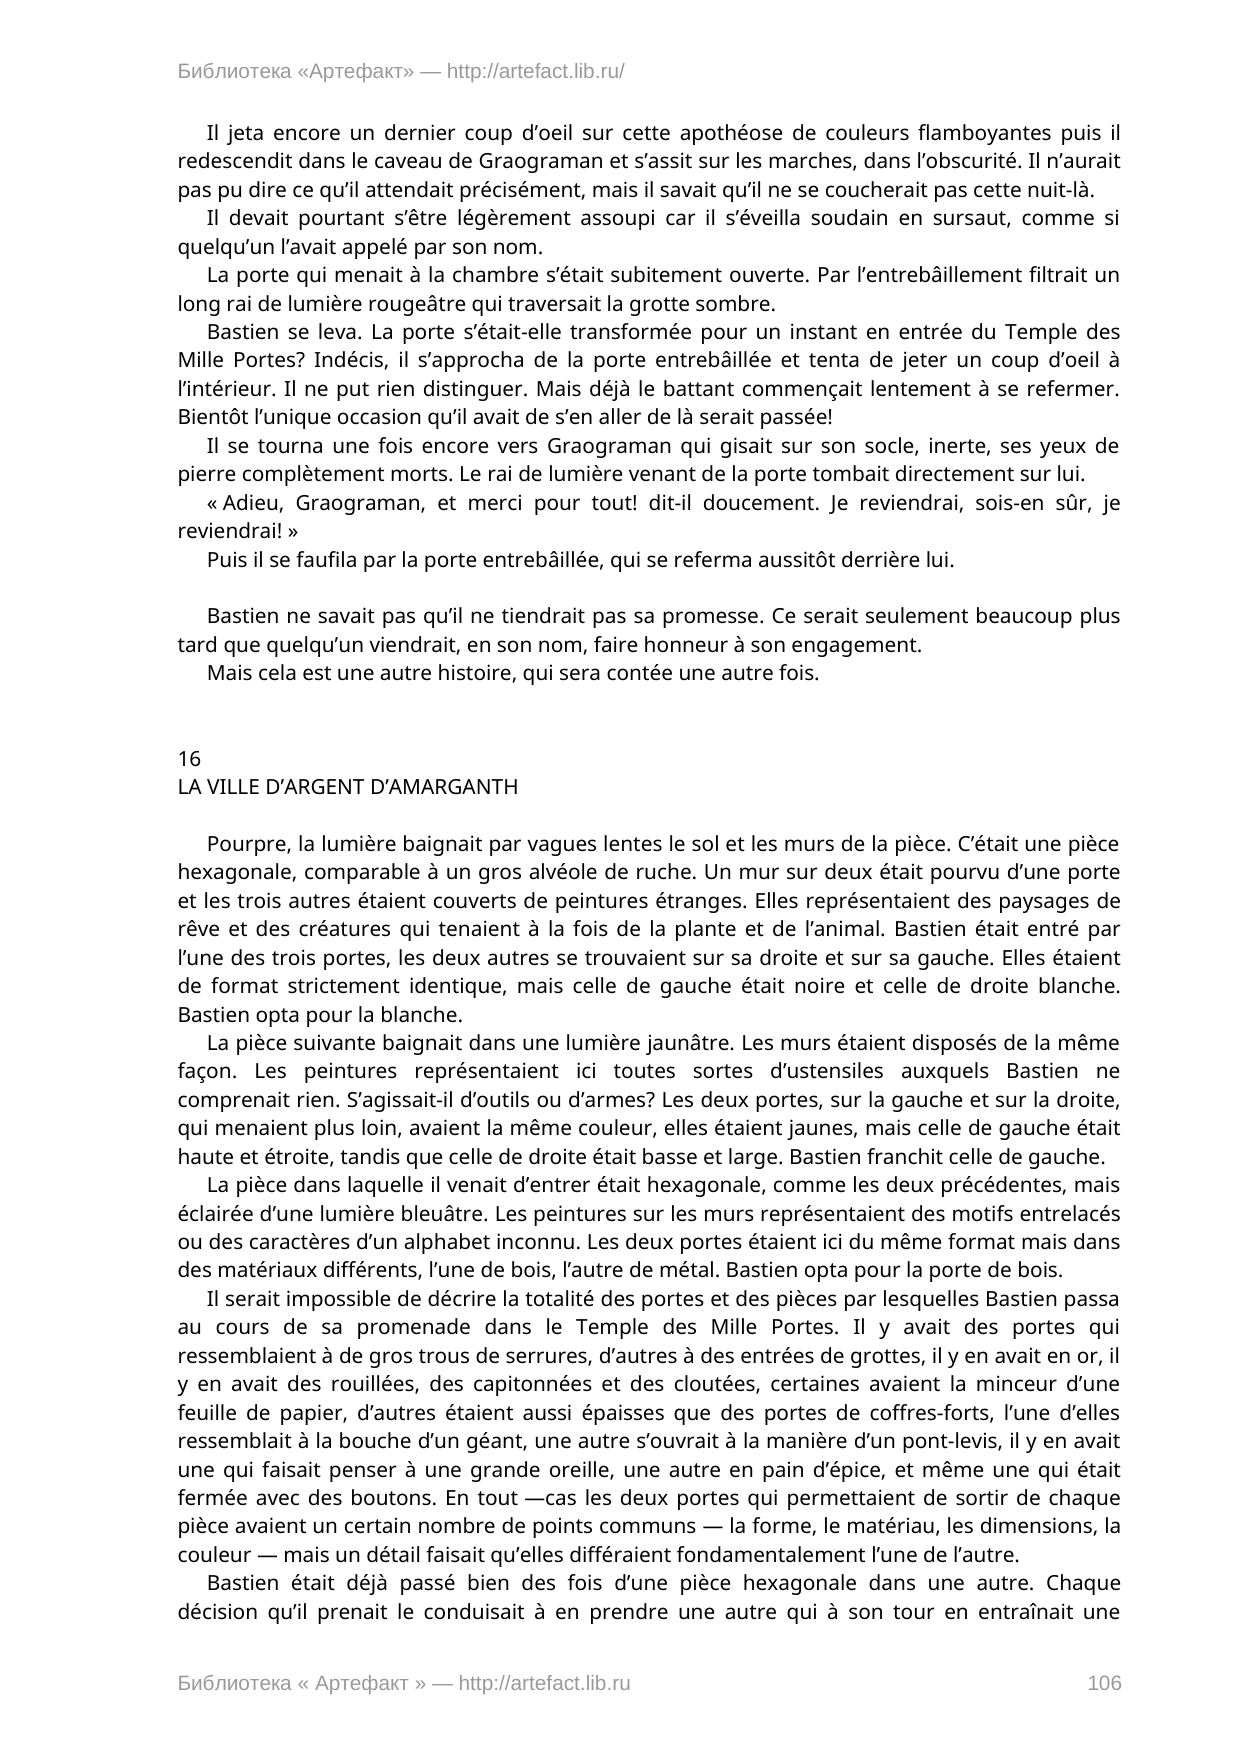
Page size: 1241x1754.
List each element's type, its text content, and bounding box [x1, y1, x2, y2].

text Bastien ne savait pas qu’il ne tiendrait pas sa promesse. Ce serait seulement beaucoup plus tard que quelqu’un viendrait, en son nom, faire honneur à son engagement. [177, 602, 1122, 658]
text La pièce suivante baignait dans une lumière jaunâtre. Les murs étaient disposés de la même façon. Les peintures représentaient ici toutes sortes d’ustensiles auxquels Bastien ne comprenait rien. S’agissait-il d’outils ou d’armes? Les deux portes, sur la gauche et sur la droite, qui menaient plus loin, avaient la même couleur, elles étaient jaunes, mais celle de gauche était haute et étroite, tandis que celle de droite était basse et large. Bastien franchit celle de gauche. [177, 1028, 1122, 1170]
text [177, 1568, 1122, 1625]
text Il jeta encore un dernier coup d’oeil sur cette apothéose de couleurs flamboyantes puis il redescendit dans le caveau de Graograman et s’assit sur les marches, dans l’obscurité. Il n’aurait pas pu dire ce qu’il attendait précisément, mais il savait qu’il ne se coucherait pas cette nuit-là. [177, 118, 1122, 203]
text Il se tourna une fois encore vers Graograman qui gisait sur son socle, inerte, ses yeux de pierre complètement morts. Le rai de lumière venant de la porte tombait directement sur lui. [177, 431, 1122, 488]
subtitle 16 [177, 715, 1122, 772]
text Puis il se faufila par la porte entrebâillée, qui se referma aussitôt derrière lui. [177, 545, 1122, 573]
subtitle LA VILLE D’ARGENT D’AMARGANTH [177, 772, 1122, 801]
text La porte qui menait à la chambre s’était subitement ouverte. Par l’entrebâillement filtrait un long rai de lumière rougeâtre qui traversait la grotte sombre. [177, 260, 1122, 317]
text « Adieu, Graograman, et merci pour tout! dit-il doucement. Je reviendrai, sois-en sûr, je reviendrai! » [177, 488, 1122, 545]
text Mais cela est une autre histoire, qui sera contée une autre fois. [177, 658, 1122, 687]
text La pièce dans laquelle il venait d’entrer était hexagonale, comme les deux précédentes, mais éclairée d’une lumière bleuâtre. Les peintures sur les murs représentaient des motifs entrelacés ou des caractères d’un alphabet inconnu. Les deux portes étaient ici du même format mais dans des matériaux différents, l’une de bois, l’autre de métal. Bastien opta pour la porte de bois. [177, 1170, 1122, 1284]
text Il serait impossible de décrire la totalité des portes et des pièces par lesquelles Bastien passa au cours de sa promenade dans le Temple des Mille Portes. Il y avait des portes qui ressemblaient à de gros trous de serrures, d’autres à des entrées de grottes, il y en avait en or, il y en avait des rouillées, des capitonnées et des cloutées, certaines avaient la minceur d’une feuille de papier, d’autres étaient aussi épaisses que des portes de coffres-forts, l’une d’elles ressemblait à la bouche d’un géant, une autre s’ouvrait à la manière d’un pont-levis, il y en avait une qui faisait penser à une grande oreille, une autre en pain d’épice, et même une qui était fermée avec des boutons. En tout —cas les deux portes qui permettaient de sortir de chaque pièce avaient un certain nombre de points communs — la forme, le matériau, les dimensions, la couleur — mais un détail faisait qu’elles différaient fondamentalement l’une de l’autre. [177, 1284, 1122, 1568]
text Il devait pourtant s’être légèrement assoupi car il s’éveilla soudain en sursaut, comme si quelqu’un l’avait appelé par son nom. [177, 203, 1122, 260]
text Bastien se leva. La porte s’était-elle transformée pour un instant en entrée du Temple des Mille Portes? Indécis, il s’approcha de la porte entrebâillée et tenta de jeter un coup d’oeil à l’intérieur. Il ne put rien distinguer. Mais déjà le battant commençait lentement à se refermer. Bientôt l’unique occasion qu’il avait de s’en aller de là serait passée! [177, 317, 1122, 431]
text Pourpre, la lumière baignait par vagues lentes le sol et les murs de la pièce. C’était une pièce hexagonale, comparable à un gros alvéole de ruche. Un mur sur deux était pourvu d’une porte et les trois autres étaient couverts de peintures étranges. Elles représentaient des paysages de rêve et des créatures qui tenaient à la fois de la plante et de l’animal. Bastien était entré par l’une des trois portes, les deux autres se trouvaient sur sa droite et sur sa gauche. Elles étaient de format strictement identique, mais celle de gauche était noire et celle de droite blanche. Bastien opta pour la blanche. [177, 829, 1122, 1028]
